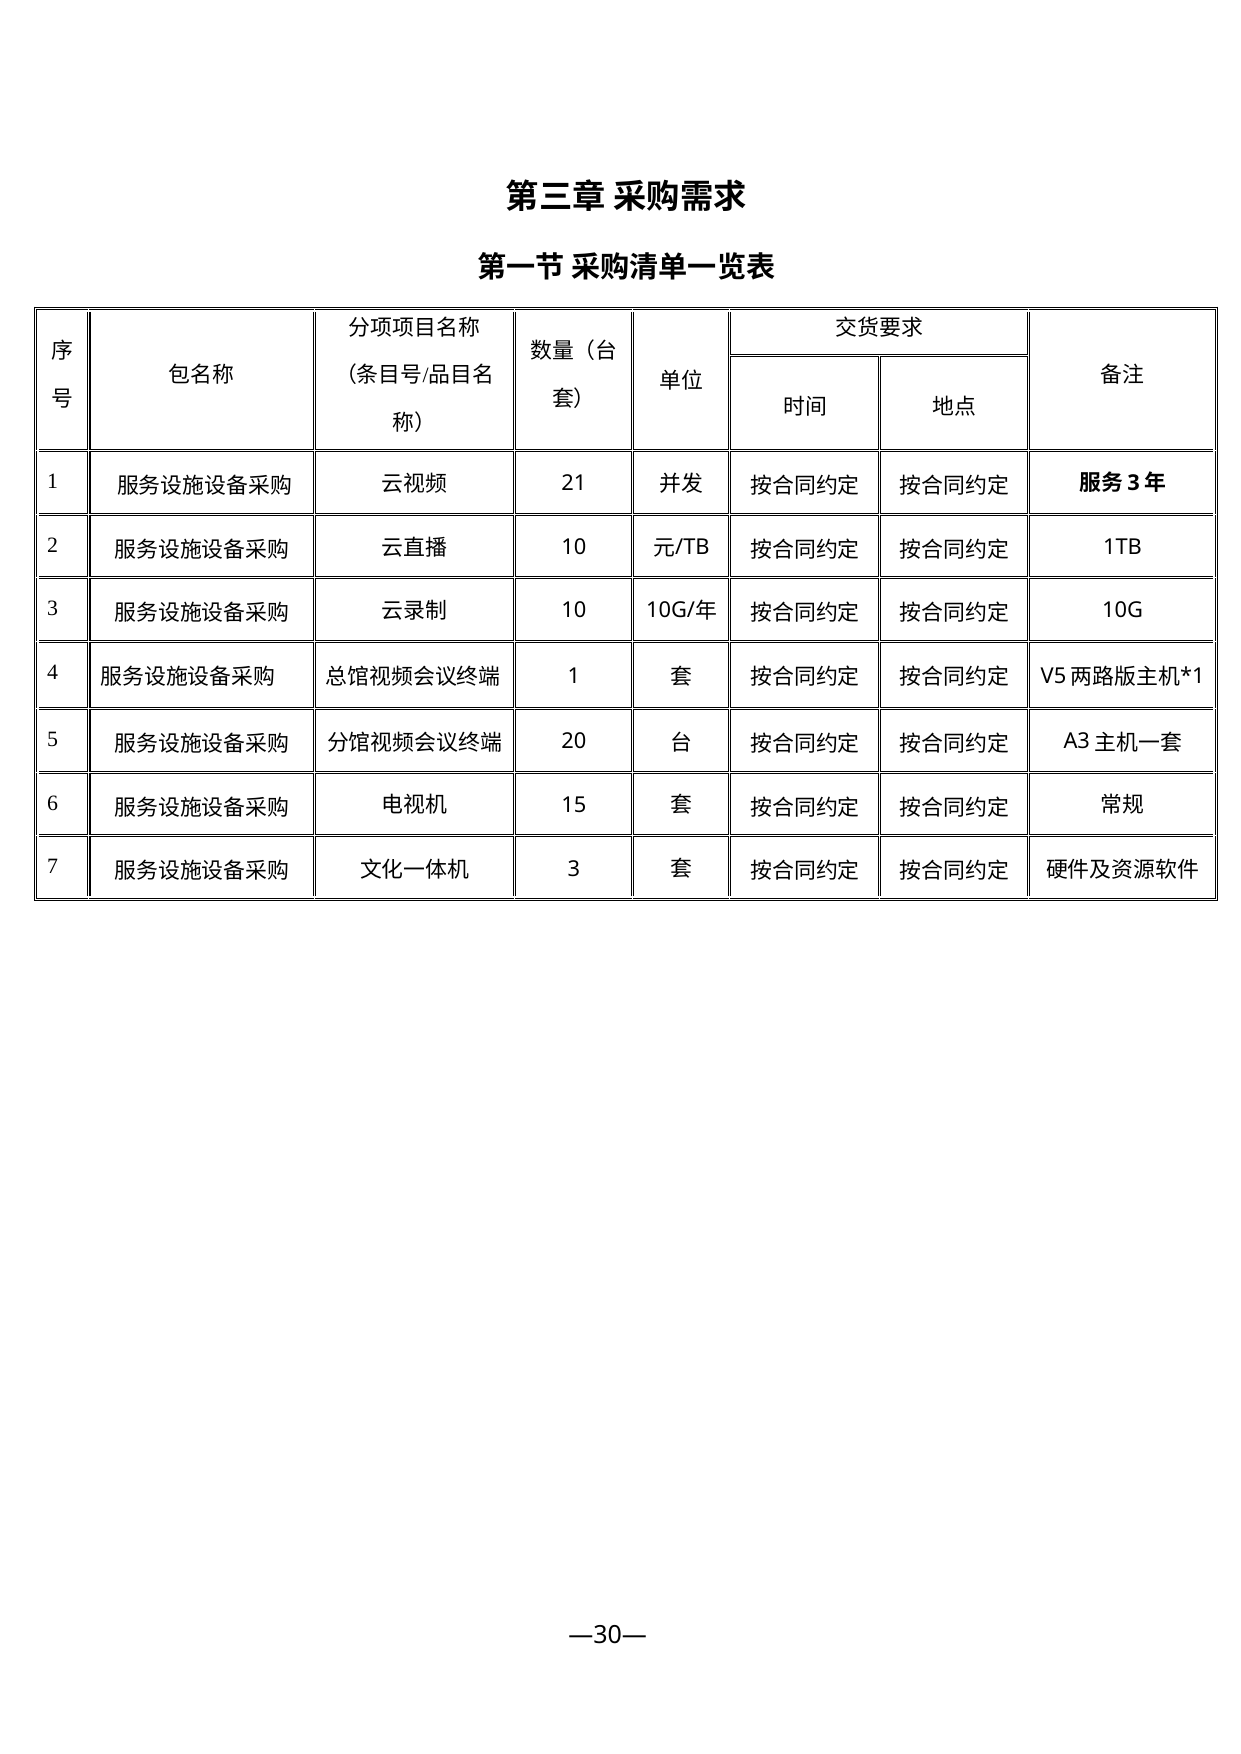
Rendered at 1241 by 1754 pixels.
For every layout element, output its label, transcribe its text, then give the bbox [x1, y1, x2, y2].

table_cell 按合同约定 [731, 643, 878, 707]
table_cell 服务设施设备采购 [91, 710, 313, 771]
table_cell 10 [516, 516, 631, 576]
table_header 包名称 [89, 310, 314, 449]
table_cell 地点 [881, 357, 1027, 449]
table_cell 套 [634, 774, 728, 834]
table_cell 7 [36, 834, 89, 898]
table_cell 硬件及资源软件 [1028, 834, 1217, 898]
table_cell 时间 [731, 357, 878, 449]
table_cell 云录制 [316, 579, 513, 639]
table_cell 3 [36, 576, 89, 639]
table_cell 服务设施设备采购 [91, 452, 313, 512]
table_cell 按合同约定 [731, 710, 878, 771]
table_cell 按合同约定 [731, 452, 878, 512]
table_cell 服务设施设备采购 [91, 579, 313, 639]
table_cell 按合同约定 [731, 516, 878, 576]
table_cell 文化一体机 [314, 837, 514, 898]
table_cell 服务设施设备采购 [91, 643, 313, 707]
table_cell A3主机一套 [1028, 707, 1217, 771]
table_cell 云直播 [316, 516, 513, 576]
table_cell 服务设施设备采购 [89, 837, 314, 898]
table_cell 套 [634, 643, 728, 707]
table_cell 按合同约定 [880, 837, 1028, 898]
table_cell 2 [37, 513, 87, 576]
table_cell 服务设施设备采购 [91, 516, 313, 576]
table_cell 服务3年 [1028, 449, 1217, 512]
table_cell 1 [36, 449, 89, 512]
table_cell V5两路版主机*1 [1030, 640, 1215, 707]
table_cell 按合同约定 [881, 774, 1027, 834]
table_cell 分馆视频会议终端 [316, 710, 513, 771]
table_cell 21 [516, 452, 631, 512]
table_cell 15 [516, 774, 631, 834]
table_cell 10G/年 [634, 579, 728, 639]
table_cell 按合同约定 [881, 710, 1027, 771]
table_header 单位 [633, 308, 730, 449]
table_cell 10 [516, 579, 631, 639]
table_header 分项项目名称 （条目号/品目名称） [314, 310, 514, 449]
table_cell 电视机 [316, 774, 513, 834]
table_cell 总馆视频会议终端 [316, 643, 513, 707]
table_cell 按合同约定 [730, 834, 880, 898]
table_cell 并发 [634, 452, 728, 512]
table_cell 按合同约定 [881, 452, 1027, 512]
table_cell 元/TB [634, 516, 728, 576]
table_cell 台 [634, 710, 728, 771]
table_cell 1TB [1030, 513, 1215, 576]
table_cell 10G [1028, 576, 1217, 639]
table_cell 按合同约定 [881, 643, 1027, 707]
table_cell 常规 [1030, 771, 1215, 834]
table_cell 1 [516, 643, 631, 707]
table_cell 20 [516, 710, 631, 771]
table_header 序号 [37, 308, 89, 449]
table_header 数量（台套） [515, 308, 633, 449]
table_cell 4 [37, 640, 87, 707]
table_header 备注 [1028, 310, 1215, 449]
table_cell 3 [515, 834, 633, 898]
table_cell 5 [36, 707, 89, 771]
table_cell 云视频 [316, 452, 513, 512]
table_cell 6 [37, 771, 87, 834]
subtitle 第一节 采购清单一览表 [165, 243, 1087, 286]
table_cell 按合同约定 [881, 579, 1027, 639]
table_cell 按合同约定 [881, 516, 1027, 576]
table_cell 按合同约定 [731, 579, 878, 639]
table_cell 按合同约定 [731, 774, 878, 834]
table_cell 服务设施设备采购 [91, 774, 313, 834]
subtitle 第三章 采购需求 [165, 162, 1087, 227]
table_header 交货要求 [730, 310, 1028, 354]
table_cell 套 [633, 834, 730, 898]
